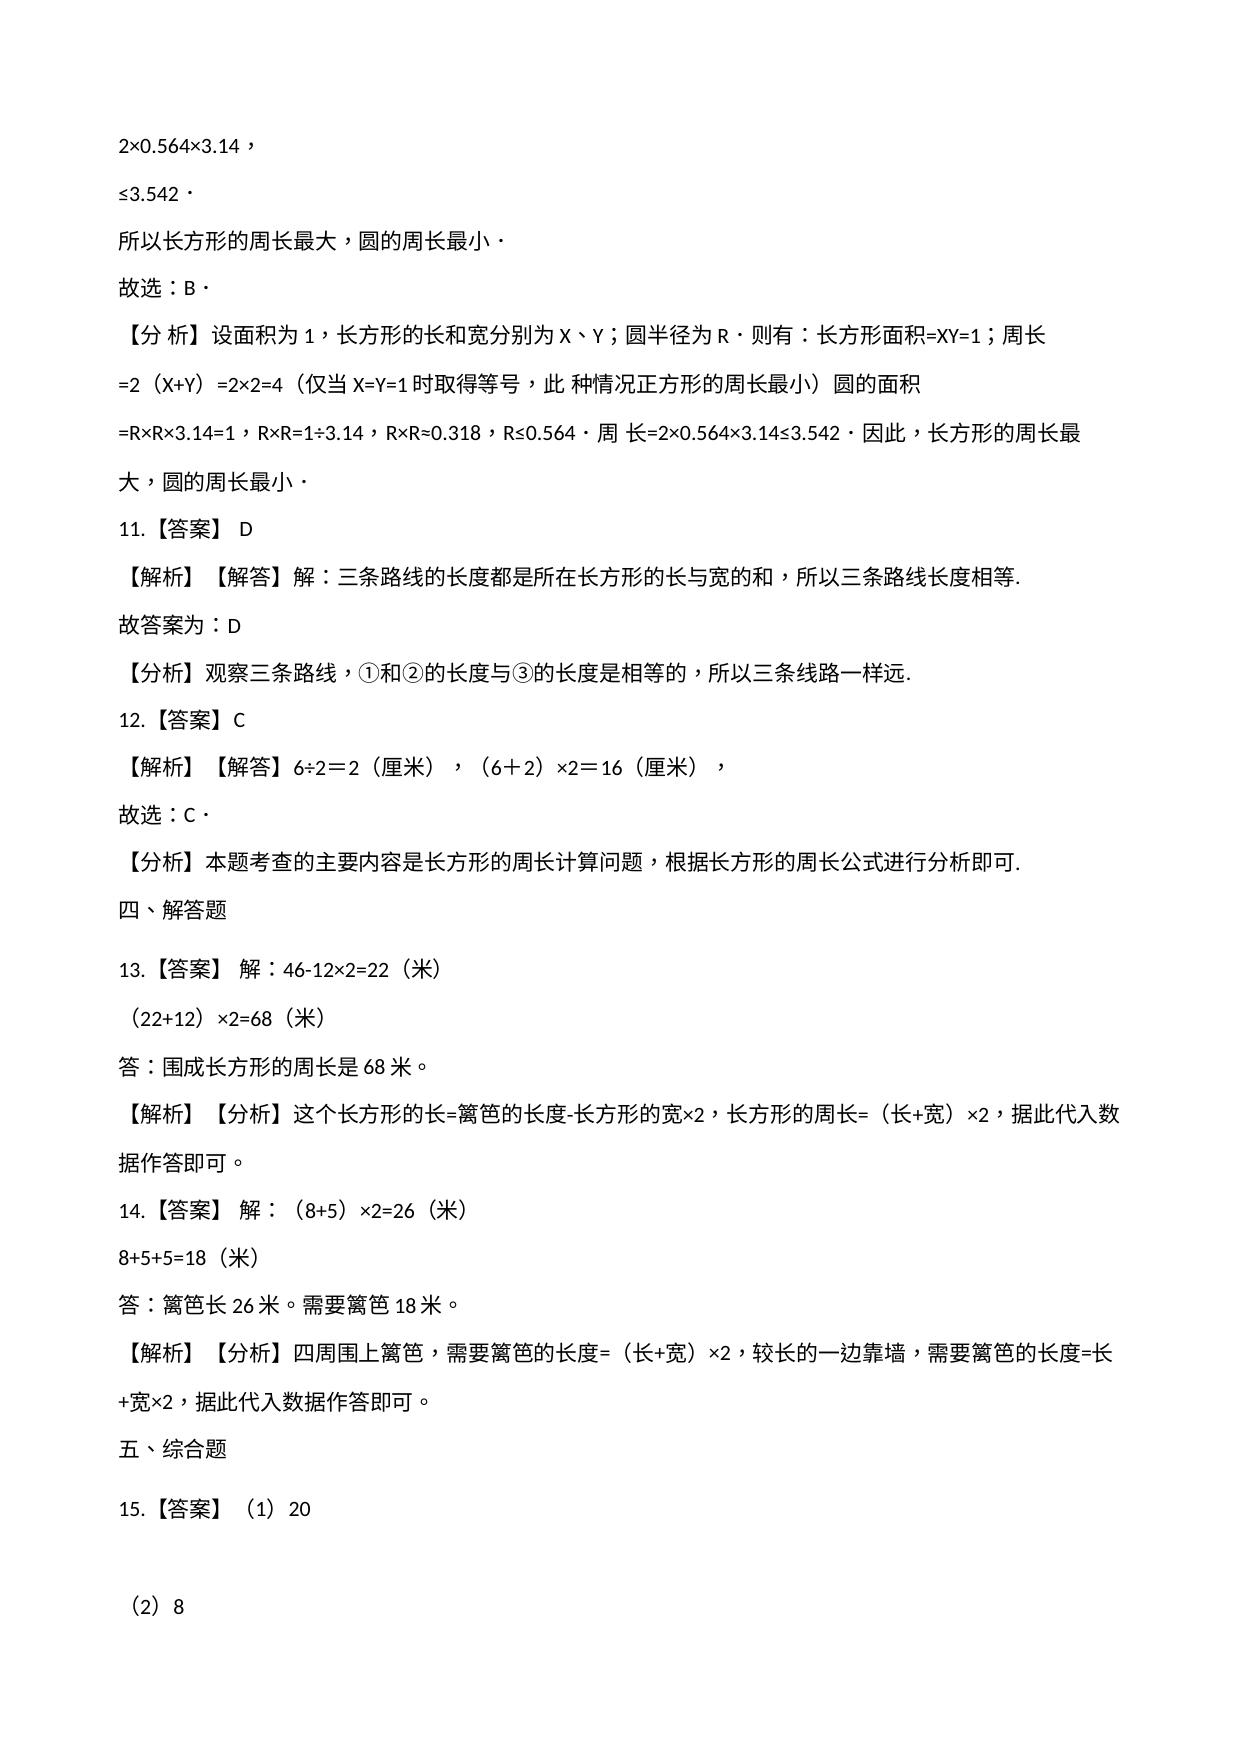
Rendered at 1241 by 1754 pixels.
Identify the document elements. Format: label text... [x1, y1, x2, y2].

text 【分析】观察三条路线，①和②的长度与③的长度是相等的，所以三条线路一样远. [118, 656, 1122, 689]
text 14.【答案】 解：（8+5）×2=26（米） [118, 1194, 1122, 1227]
text 【分 析】设面积为1，长方形的长和宽分别为X、Y；圆半径为R．则有：长方形面积=XY=1；周长=2（X+Y）=2×2=4（仅当X=Y=1时取得等号，此 种情况正方形的周长最小）圆的面积=R×R×3.14=1，R×R=1÷3.14，R×R≈0.318，R≤0.564．周 长=2×0.564×3.14≤3.542．因此，长方形的周长最大，圆的周长最小． [118, 319, 1122, 498]
text 四、解答题 [118, 893, 1122, 926]
text 8+5+5=18（米） [118, 1242, 1122, 1274]
text 五、综合题 [118, 1432, 1122, 1465]
text 答：篱笆长26米。需要篱笆18米。 [118, 1289, 1122, 1321]
text 【解析】【分析】这个长方形的长=篱笆的长度-长方形的宽×2，长方形的周长=（长+宽）×2，据此代入数据作答即可。 [118, 1098, 1122, 1179]
text 故选：B． [118, 272, 1122, 304]
text 故选：C． [118, 798, 1122, 831]
text 11.【答案】 D [118, 513, 1122, 545]
text 15.【答案】（1）20 （2）8 [118, 1492, 1122, 1622]
text 【分析】本题考查的主要内容是长方形的周长计算问题，根据长方形的周长公式进行分析即可. [118, 846, 1122, 878]
text ≤3.542． [118, 177, 1122, 209]
text 13.【答案】 解：46-12×2=22（米） （22+12）×2=68（米） 答：围成长方形的周长是68米。 [118, 953, 1122, 1083]
text 【解析】【分析】四周围上篱笆，需要篱笆的长度=（长+宽）×2，较长的一边靠墙，需要篱笆的长度=长+宽×2，据此代入数据作答即可。 [118, 1336, 1122, 1418]
text 所以长方形的周长最大，圆的周长最小． [118, 224, 1122, 257]
text 【解析】【解答】6÷2＝2（厘米），（6＋2）×2＝16（厘米）， [118, 751, 1122, 783]
text 2×0.564×3.14， [118, 129, 1122, 162]
text 12.【答案】C [118, 704, 1122, 736]
text 【解析】【解答】解：三条路线的长度都是所在长方形的长与宽的和，所以三条路线长度相等. 故答案为：D [118, 560, 1122, 641]
